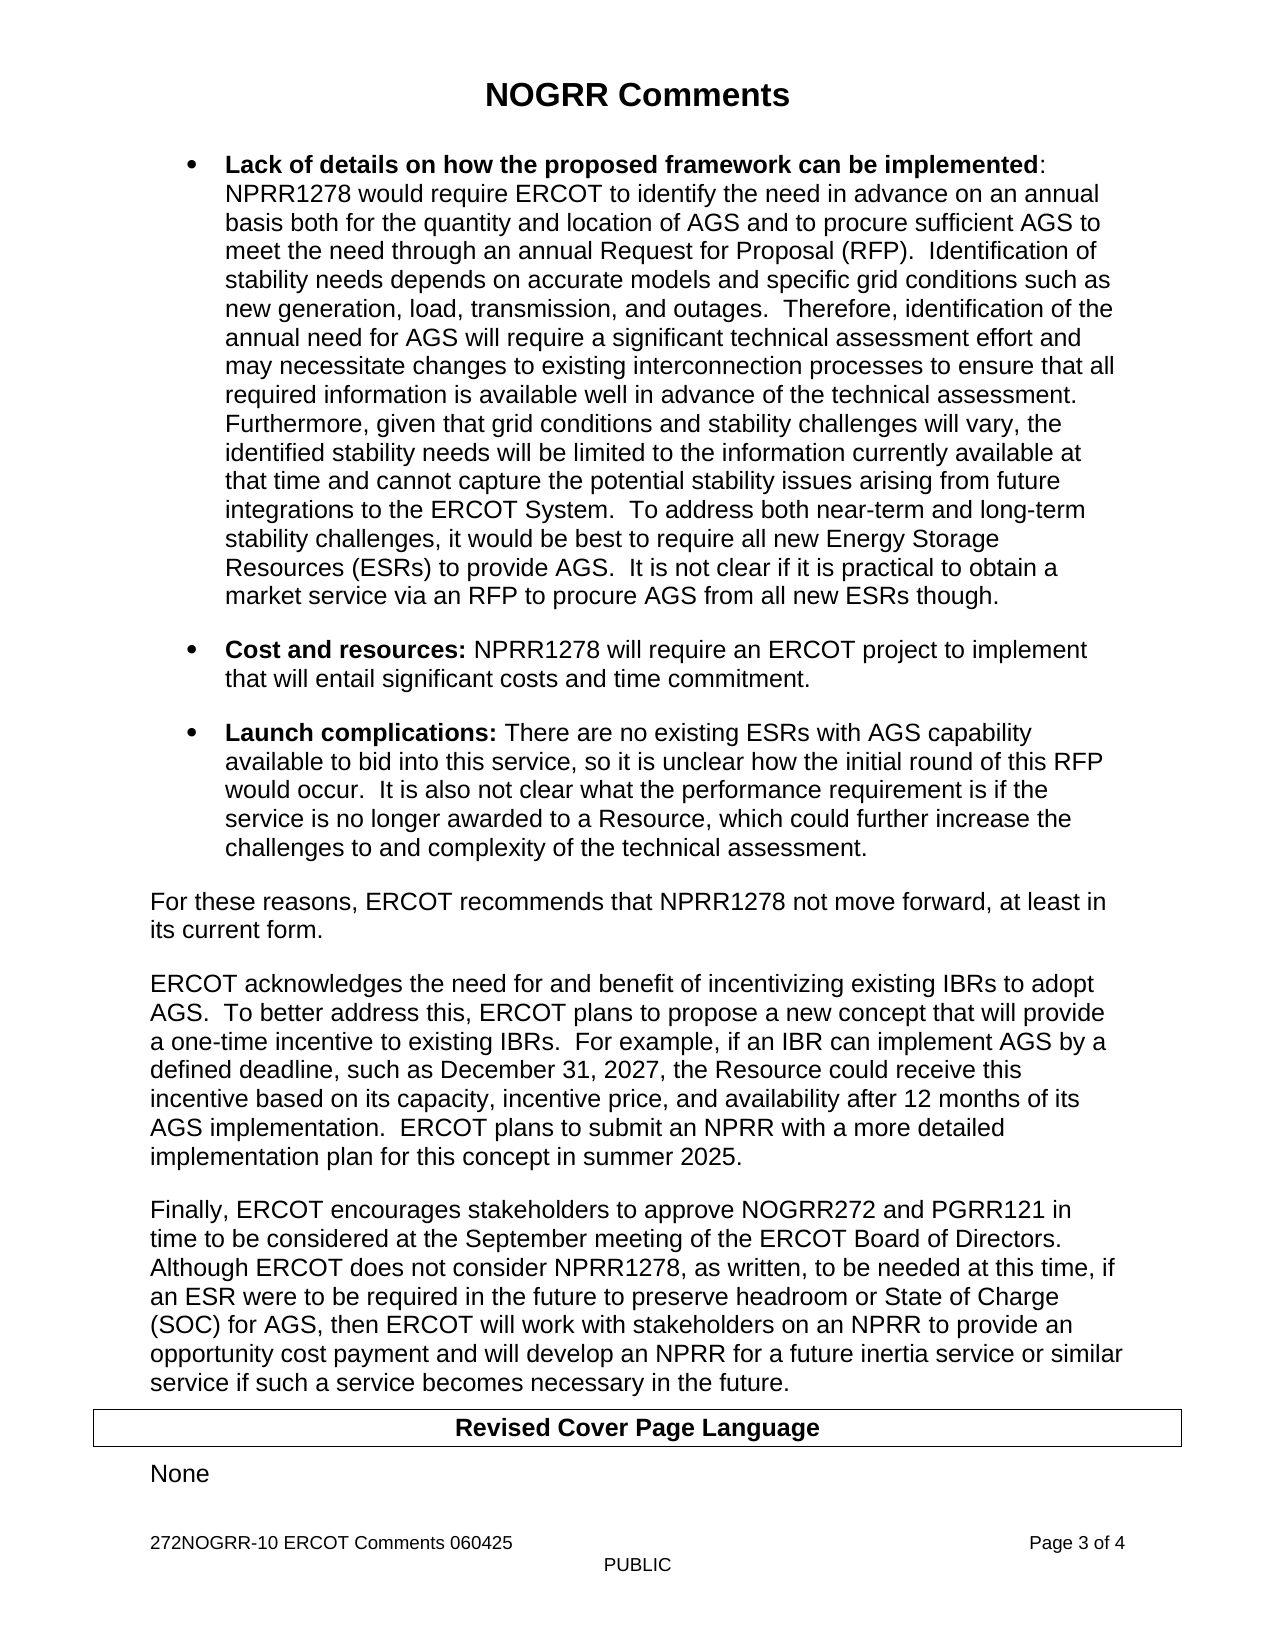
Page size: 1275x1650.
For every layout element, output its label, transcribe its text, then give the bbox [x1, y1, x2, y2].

list Launch complications: There are no existing ESRs with AGS capability available to bid into this service, so it is unclear how the initial round of this RFP would occur. It is also not clear what the performance requirement is if the service is no longer awarded to a Resource, which could further increase the challenges to and complexity of the technical assessment. [187, 718, 1125, 862]
text Finally, ERCOT encourages stakeholders to approve NOGRR272 and PGRR121 in time to be considered at the September meeting of the ERCOT Board of Directors. Although ERCOT does not consider NPRR1278, as written, to be needed at this time, if an ESR were to be required in the future to preserve headroom or State of Charge (SOC) for AGS, then ERCOT will work with stakeholders on an NPRR to provide an opportunity cost payment and will develop an NPRR for a future inertia service or similar service if such a service becomes necessary in the future. [150, 1195, 1125, 1397]
list Lack of details on how the proposed framework can be implemented: NPRR1278 would require ERCOT to identify the need in advance on an annual basis both for the quantity and location of AGS and to procure sufficient AGS to meet the need through an annual Request for Proposal (RFP). Identification of stability needs depends on accurate models and specific grid conditions such as new generation, load, transmission, and outages. Therefore, identification of the annual need for AGS will require a significant technical assessment effort and may necessitate changes to existing interconnection processes to ensure that all required information is available well in advance of the technical assessment. Furthermore, given that grid conditions and stability challenges will vary, the identified stability needs will be limited to the information currently available at that time and cannot capture the potential stability issues arising from future integrations to the ERCOT System. To address both near-term and long-term stability challenges, it would be best to require all new Energy Storage Resources (ESRs) to provide AGS. It is not clear if it is practical to obtain a market service via an RFP to procure AGS from all new ESRs though. [187, 150, 1125, 610]
list Cost and resources: NPRR1278 will require an ERCOT project to implement that will entail significant costs and time commitment. [187, 635, 1125, 693]
text For these reasons, ERCOT recommends that NPRR1278 not move forward, at least in its current form. [150, 887, 1125, 944]
table_header Revised Cover Page Language [94, 1410, 1181, 1446]
text ERCOT acknowledges the need for and benefit of incentivizing existing IBRs to adopt AGS. To better address this, ERCOT plans to propose a new concept that will provide a one-time incentive to existing IBRs. For example, if an IBR can implement AGS by a defined deadline, such as December 31, 2027, the Resource could receive this incentive based on its capacity, incentive price, and availability after 12 months of its AGS implementation. ERCOT plans to submit an NPRR with a more detailed implementation plan for this concept in summer 2025. [150, 969, 1125, 1170]
text None [150, 1459, 1125, 1488]
